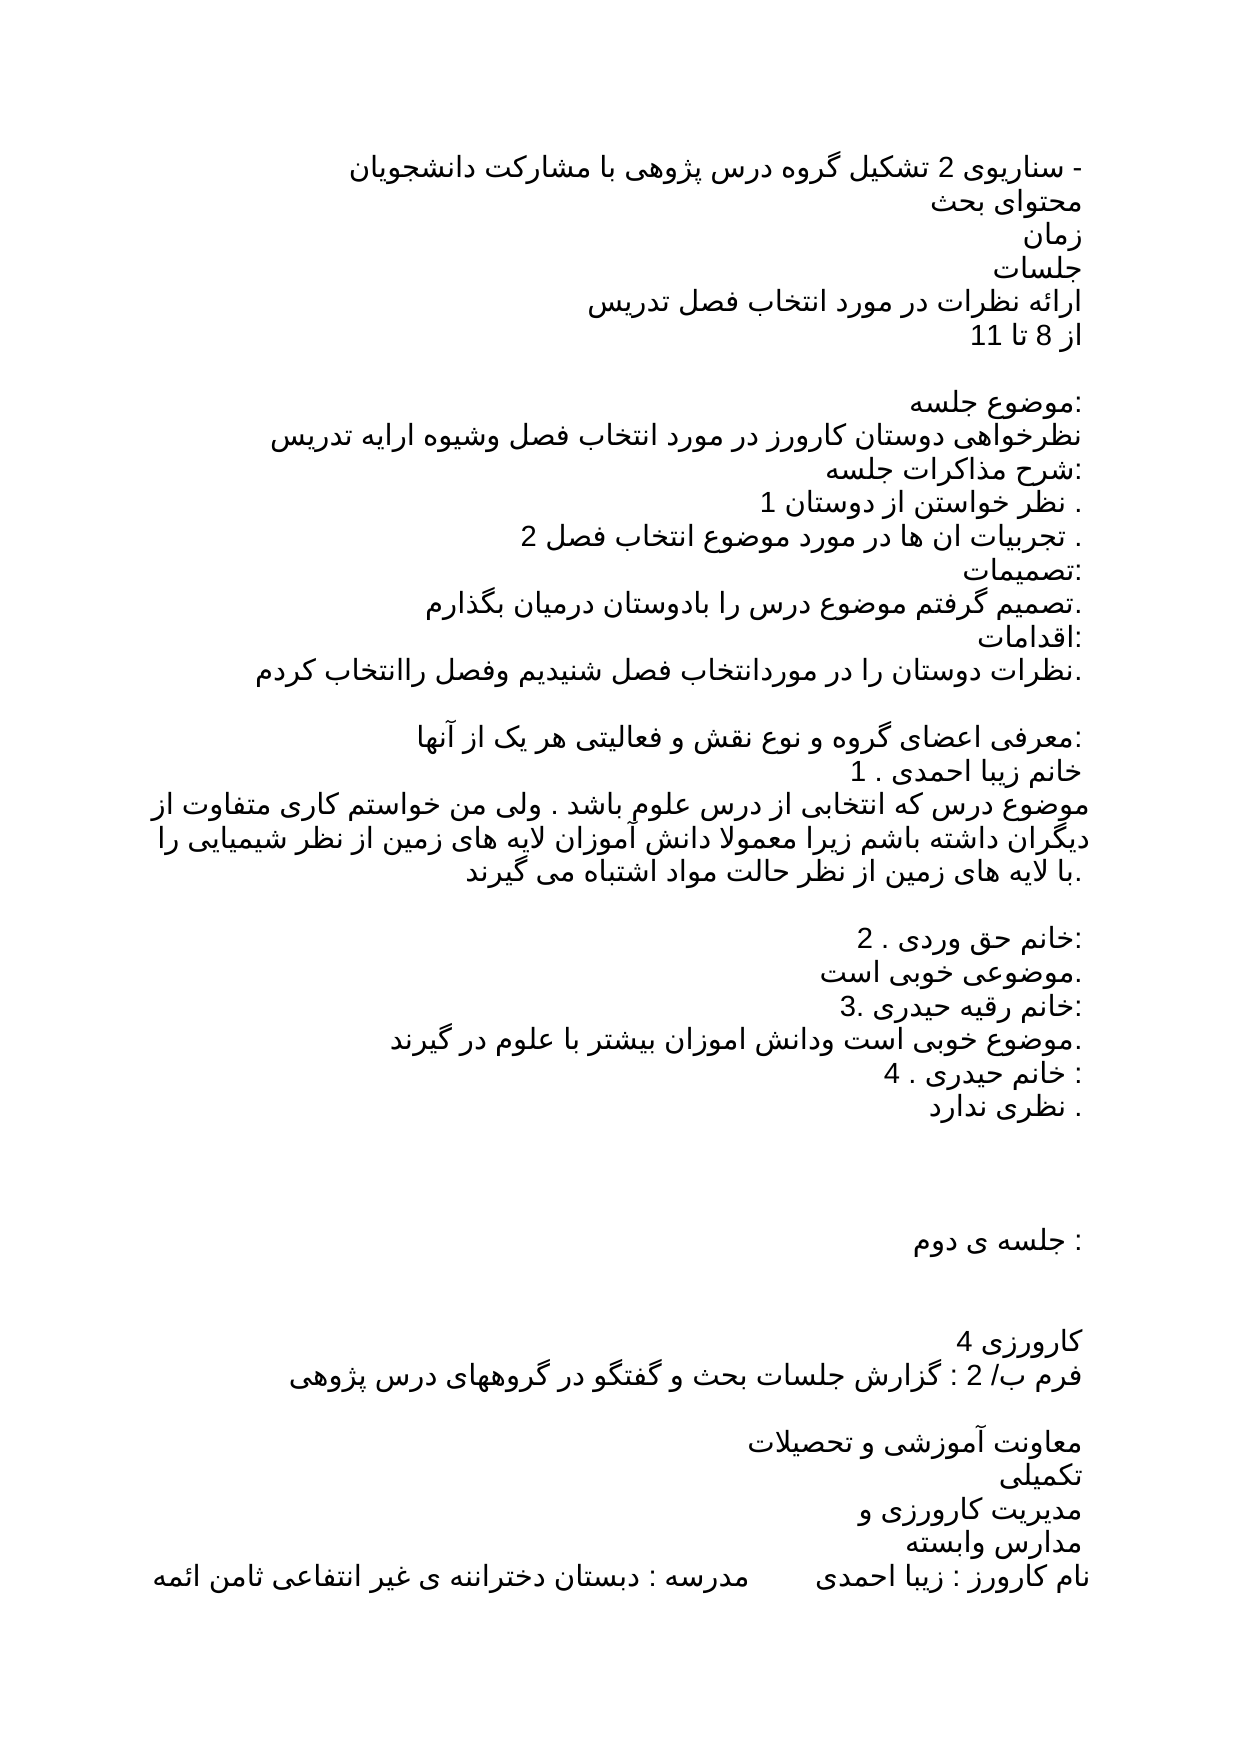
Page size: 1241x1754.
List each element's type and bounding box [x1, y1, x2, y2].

text [150, 150, 1090, 1592]
